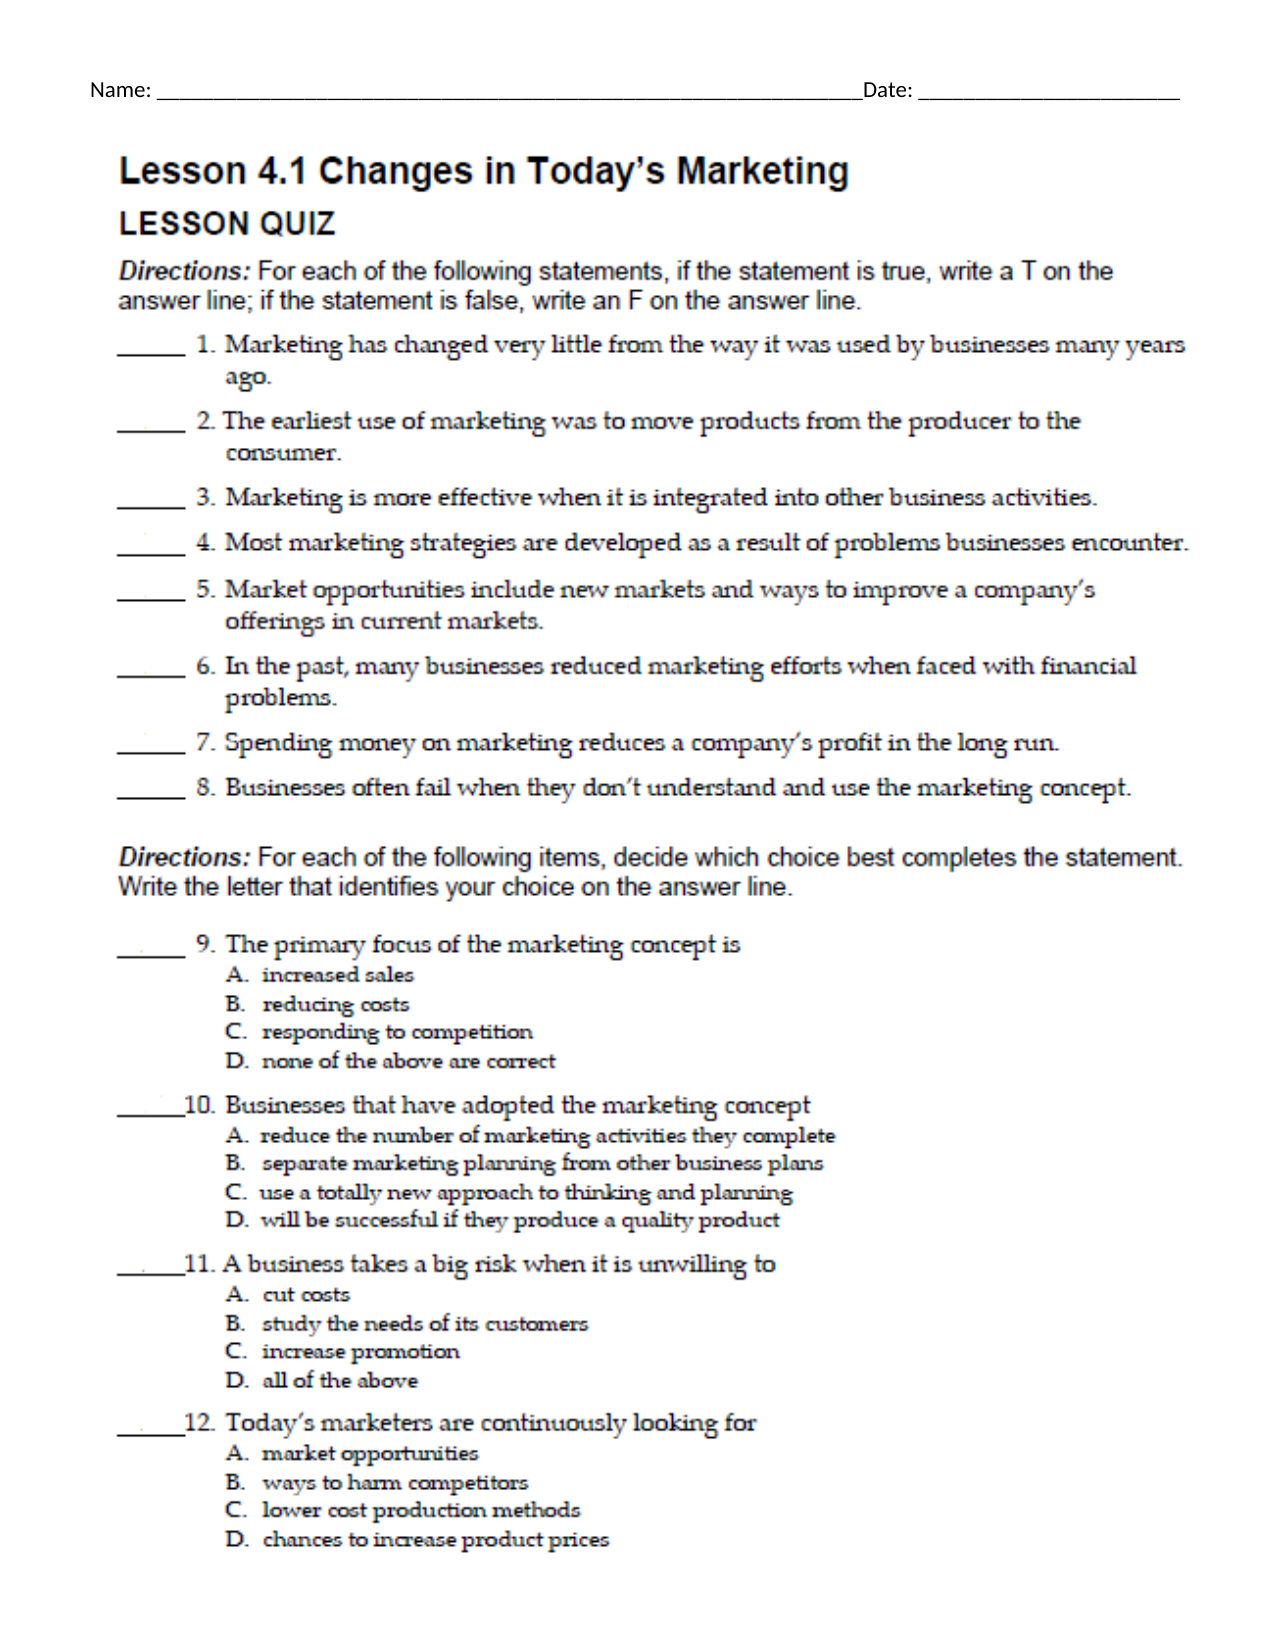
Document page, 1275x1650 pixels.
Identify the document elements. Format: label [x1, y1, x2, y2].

picture [90, 150, 1207, 1561]
